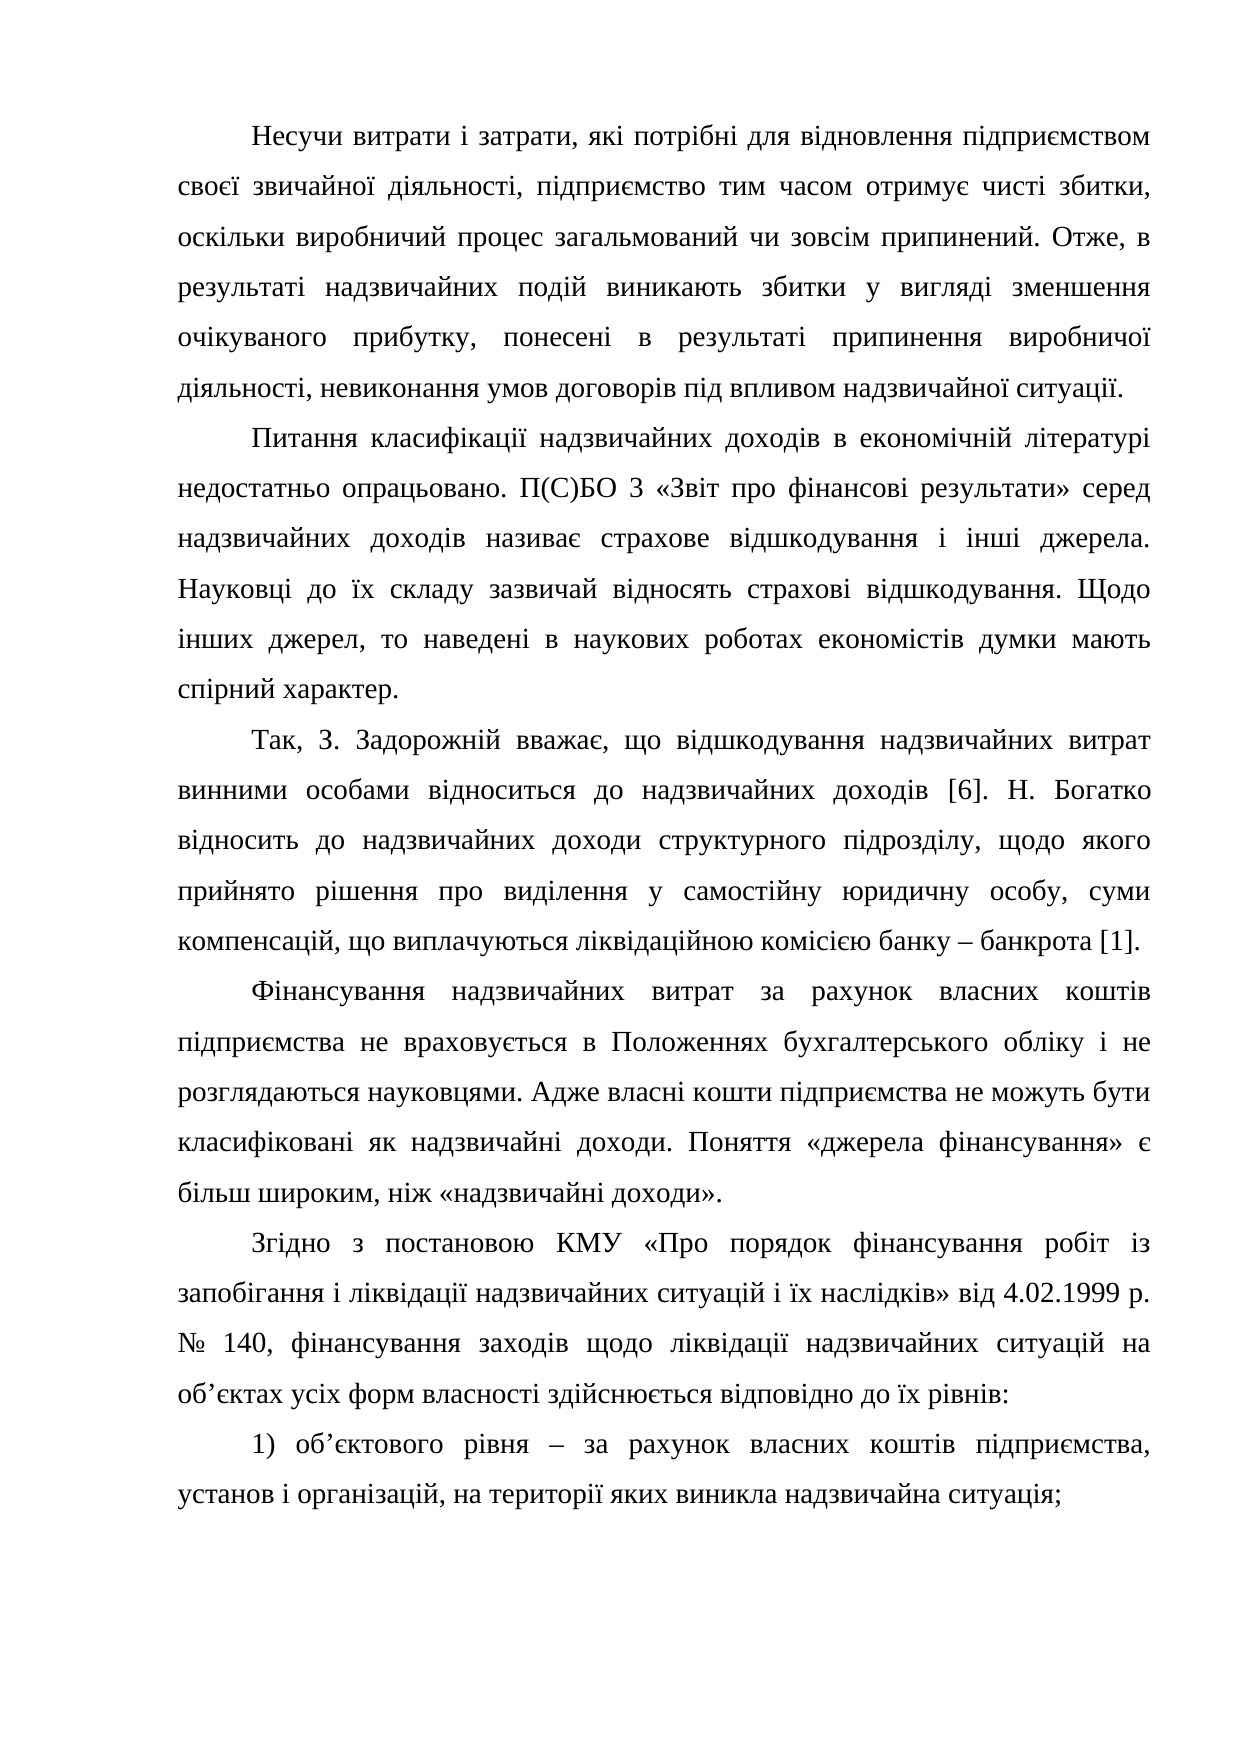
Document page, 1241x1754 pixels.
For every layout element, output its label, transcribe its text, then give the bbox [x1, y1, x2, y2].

text 1) об’єктового рівня – за рахунок власних коштів підприємства, установ і організацій, на території яких виникла надзвичайна ситуація; [177, 1426, 1152, 1510]
text Питання класифікації надзвичайних доходів в економічній літературі недостатньо опрацьовано. П(С)БО 3 «Звіт про фінансові результати» серед надзвичайних доходів називає страхове відшкодування і інші джерела. Науковці до їх складу зазвичай відносять страхові відшкодування. Щодо інших джерел, то наведені в наукових роботах економістів думки мають спірний характер. [177, 420, 1152, 705]
text Фінансування надзвичайних витрат за рахунок власних коштів підприємства не враховується в Положеннях бухгалтерського обліку і не розглядаються науковцями. Адже власні кошти підприємства не можуть бути класифіковані як надзвичайні доходи. Поняття «джерела фінансування» є більш широким, ніж «надзвичайні доходи». [177, 973, 1152, 1208]
text Несучи витрати і затрати, які потрібні для відновлення підприємством своєї звичайної діяльності, підприємство тим часом отримує чисті збитки, оскільки виробничий процес загальмований чи зовсім припинений. Отже, в результаті надзвичайних подій виникають збитки у вигляді зменшення очікуваного прибутку, понесені в результаті припинення виробничої діяльності, невиконання умов договорів під впливом надзвичайної ситуації. [177, 118, 1152, 403]
text Так, З. Задорожній вважає, що відшкодування надзвичайних витрат винними особами відноситься до надзвичайних доходів [6]. Н. Богатко відносить до надзвичайних доходи структурного підрозділу, щодо якого прийнято рішення про виділення у самостійну юридичну особу, суми компенсацій, що виплачуються ліквідаційною комісією банку – банкрота [1]. [177, 722, 1152, 957]
text Згідно з постановою КМУ «Про порядок фінансування робіт із запобігання і ліквідації надзвичайних ситуацій і їх наслідків» від 4.02.1999 р. № 140, фінансування заходів щодо ліквідації надзвичайних ситуацій на об’єктах усіх форм власності здійснюється відповідно до їх рівнів: [177, 1225, 1152, 1409]
